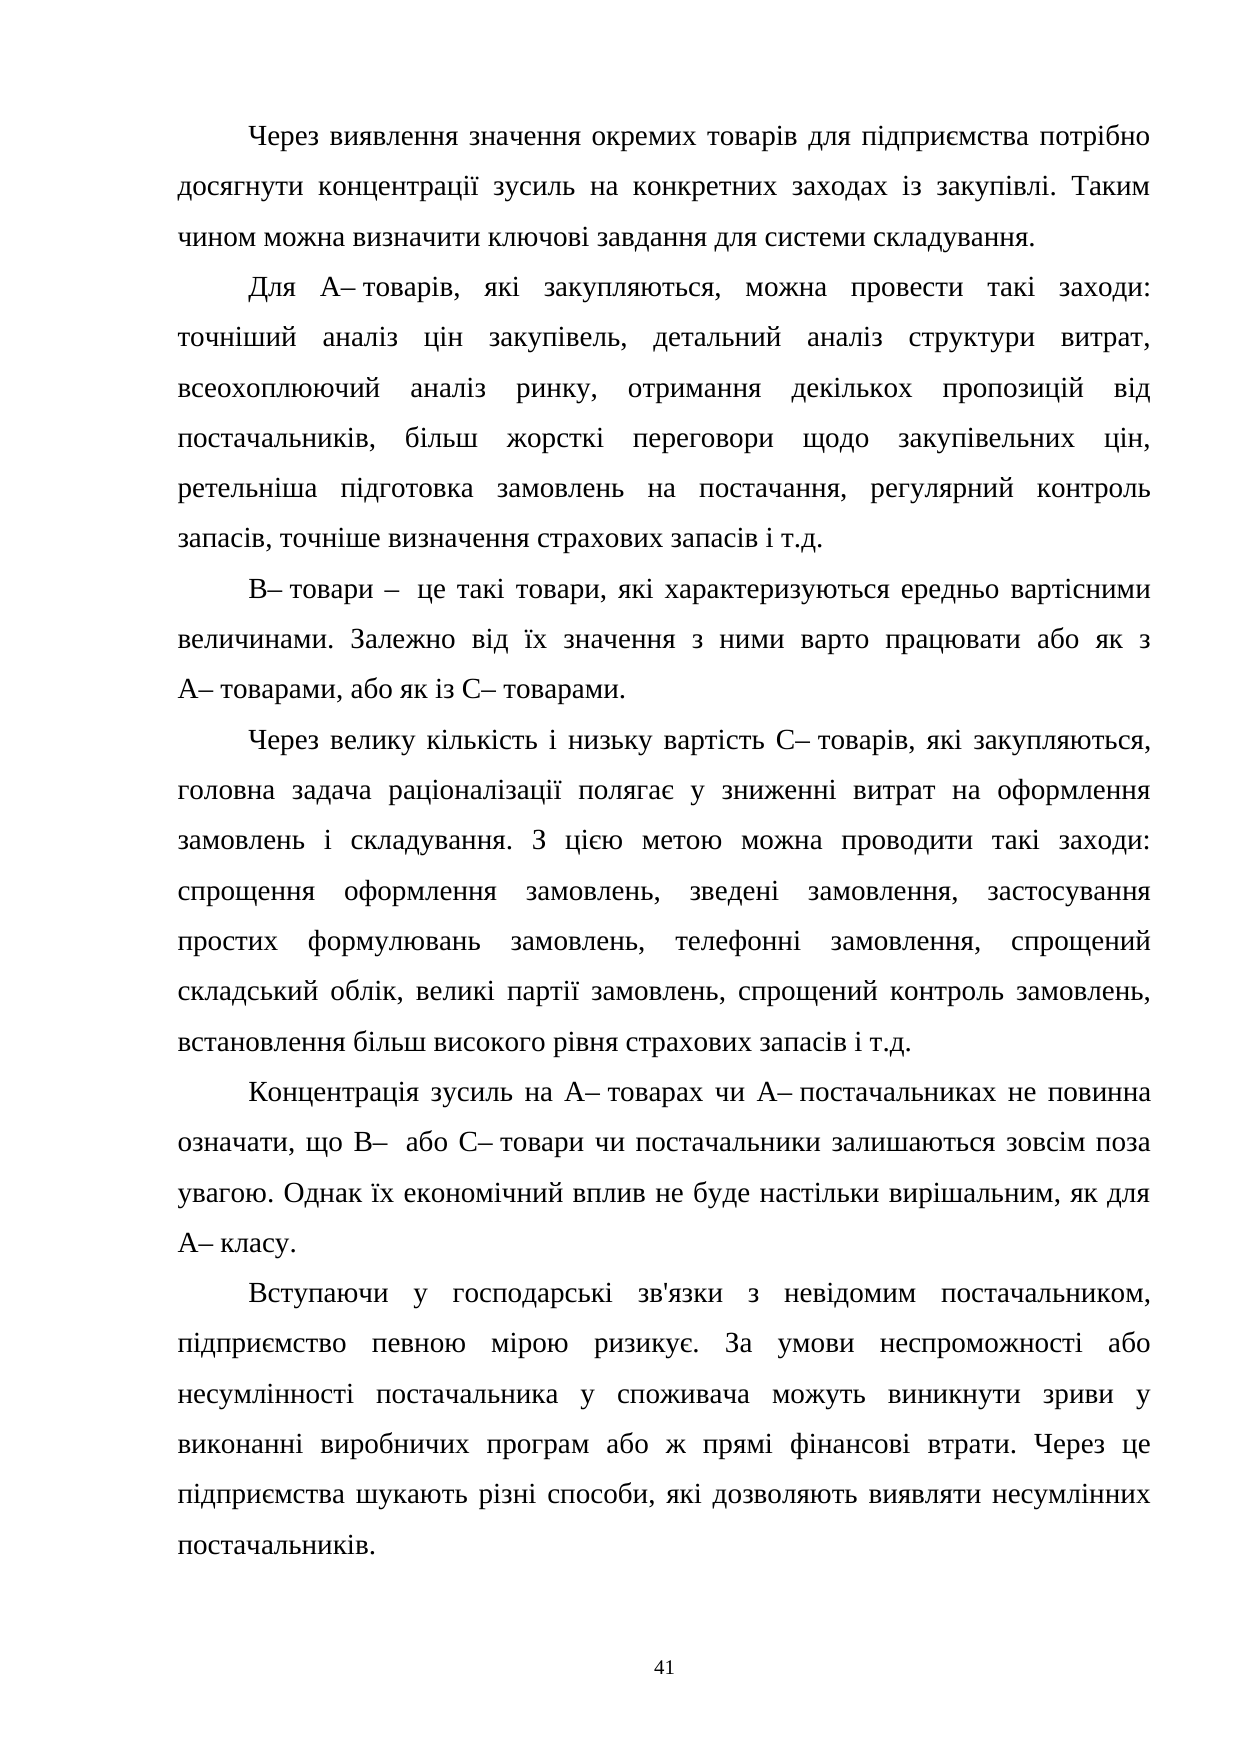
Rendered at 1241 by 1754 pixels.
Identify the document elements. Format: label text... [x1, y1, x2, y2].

text Для А– товарів, які закупляються, можна провести такі заходи: точніший аналіз цін закупівель, детальний аналіз структури витрат, всеохоплюючий аналіз ринку, отримання декількох пропозицій від постачальників, більш жорсткі переговори щодо закупівельних цін, ретельніша підготовка замовлень на постачання, регулярний контроль запасів, точніше визначення страхових запасів і т.д. [177, 269, 1152, 554]
text Через велику кількість і низьку вартість С– товарів, які закупляються, головна задача раціоналізації полягає у зниженні витрат на оформлення замовлень і складування. З цією метою можна проводити такі заходи: спрощення оформлення замовлень, зведені замовлення, застосування простих формулювань замовлень, телефонні замовлення, спрощений складський облік, великі партії замовлень, спрощений контроль замовлень, встановлення більш високого рівня страхових запасів і т.д. [177, 722, 1152, 1057]
text Вступаючи у господарські зв'язки з невідомим постачальником, підприємство певною мірою ризикує. За умови неспроможності або несумлінності постачальника у споживача можуть виникнути зриви у виконанні виробничих програм або ж прямі фінансові втрати. Через це підприємства шукають різні способи, які дозволяють виявляти несумлінних постачальників. [177, 1275, 1152, 1560]
text В– товари – це такі товари, які характеризуються ередньо вартісними величинами. Залежно від їх значення з ними варто працювати або як з А– товарами, або як із С– товарами. [177, 571, 1152, 705]
text Концентрація зусиль на А– товарах чи А– постачальниках не повинна означати, що В– або С– товари чи постачальники залишаються зовсім поза увагою. Однак їх економічний вплив не буде настільки вирішальним, як для А– класу. [177, 1074, 1152, 1258]
text Через виявлення значення окремих товарів для підприємства потрібно досягнути концентрації зусиль на конкретних заходах із закупівлі. Таким чином можна визначити ключові завдання для системи складування. [177, 118, 1152, 252]
